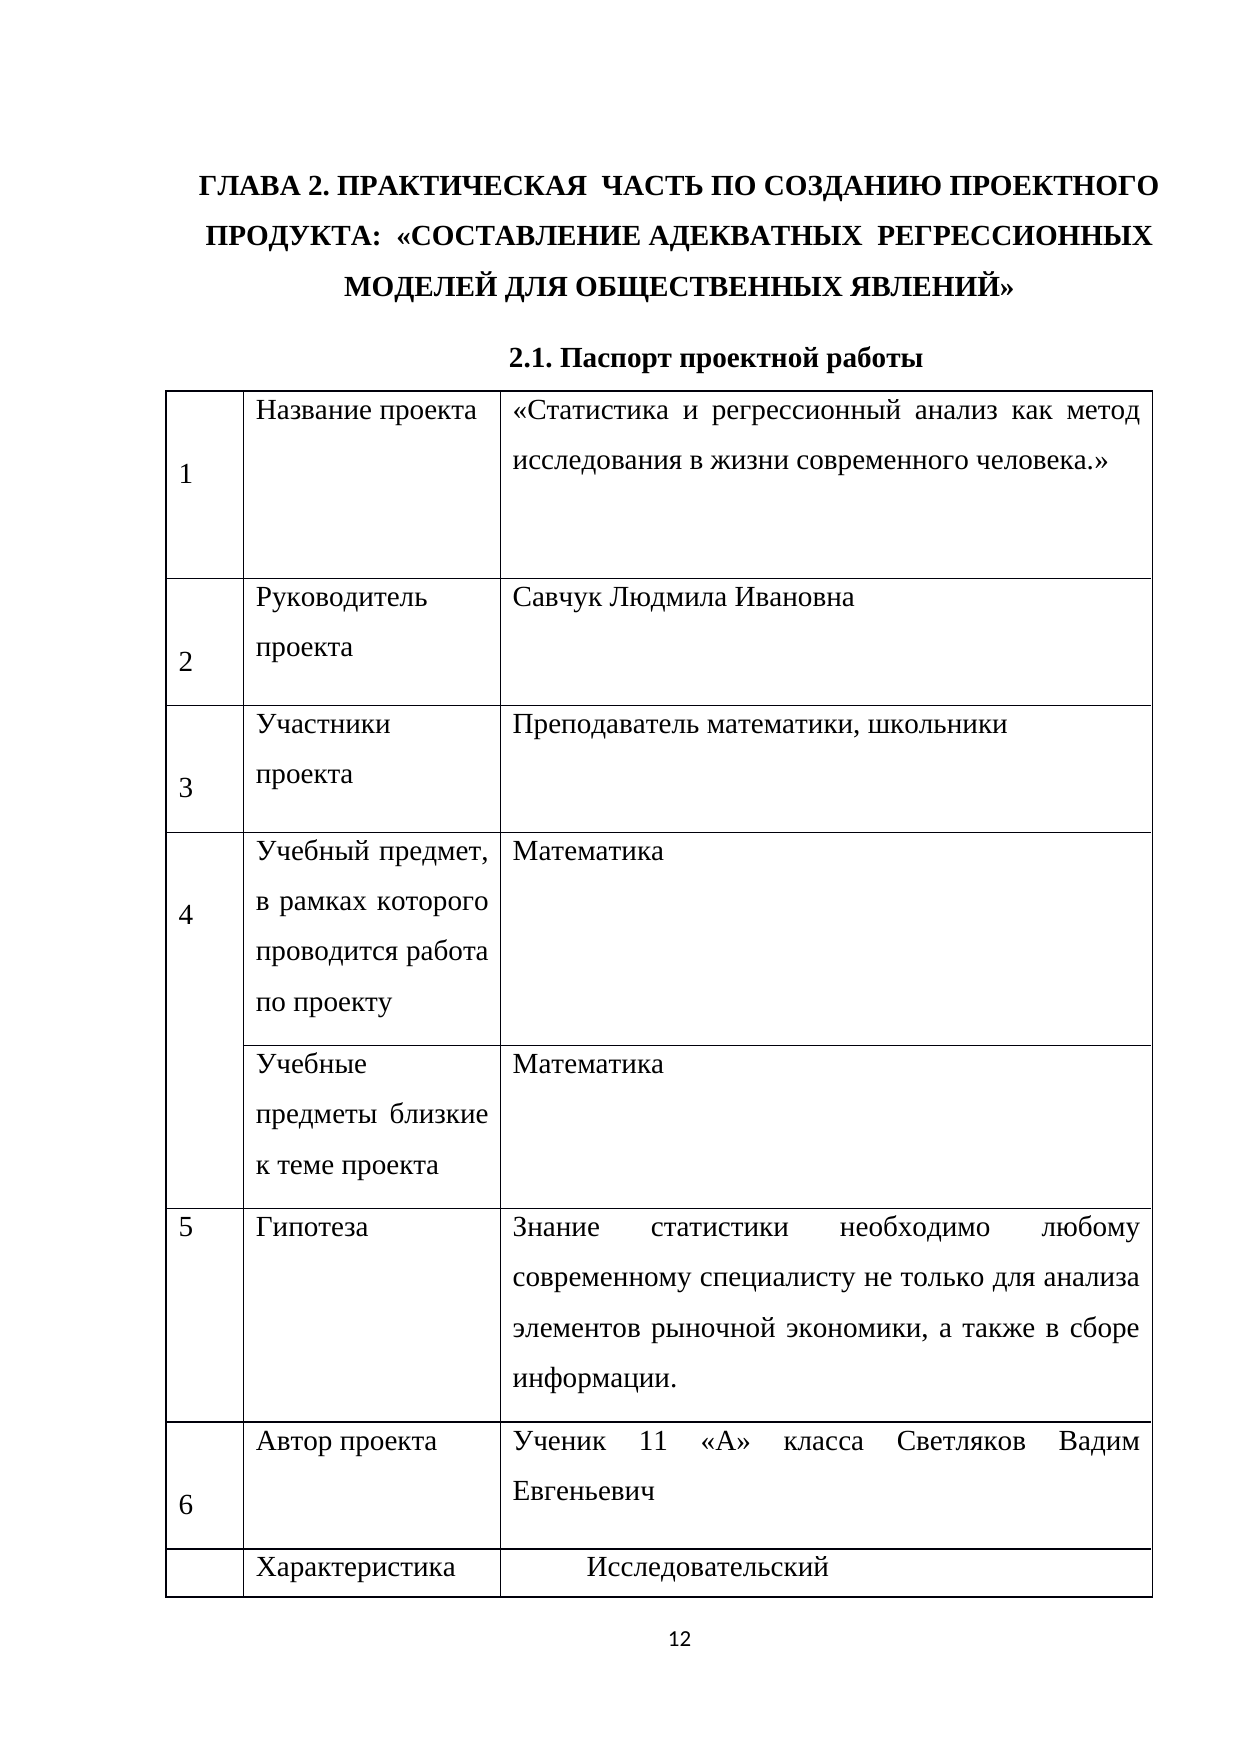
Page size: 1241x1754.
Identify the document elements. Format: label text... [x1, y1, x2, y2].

table_cell Руководитель проекта [244, 579, 500, 704]
table_cell 7 [167, 1550, 243, 1596]
table_cell Преподаватель математики, школьники [501, 705, 1152, 831]
table_cell Учебные предметы близкие к теме проекта [244, 1046, 500, 1208]
table_cell 6 [167, 1423, 243, 1548]
table_cell Математика [501, 831, 1152, 1045]
subtitle ГЛАВА 2. ПРАКТИЧЕСКАЯ ЧАСТЬ ПО СОЗДАНИЮ ПРОЕКТНОГО ПРОДУКТА: «СОСТАВЛЕНИЕ АДЕКВАТНЫХ РЕГРЕССИОННЫХ МОДЕЛЕЙ ДЛЯ ОБЩЕСТВЕННЫХ ЯВЛЕНИЙ» [177, 168, 1181, 302]
table_cell 3 [167, 706, 243, 831]
table_cell 4 [167, 833, 243, 1208]
table_cell Знание статистики необходимо любому современному специалисту не только для анализа элементов рыночной экономики, а также в сборе информации. [501, 1208, 1152, 1421]
table_cell Учебный предмет, в рамках которого проводится работа по проекту [244, 833, 500, 1045]
table_header «Статистика и регрессионный анализ как метод исследования в жизни современного человека.» [501, 392, 1152, 578]
subtitle 2.1. Паспорт проектной работы [177, 340, 1181, 373]
table_header Название проекта [244, 392, 500, 578]
table_cell Математика [501, 1045, 1152, 1208]
table_cell Исследовательский [501, 1548, 1152, 1596]
table_cell Савчук Людмила Ивановна [501, 578, 1152, 704]
table_cell Гипотеза [244, 1209, 500, 1421]
table_cell Ученик 11 «А» класса Светляков Вадим Евгеньевич [501, 1421, 1152, 1548]
table_cell 2 [167, 579, 243, 704]
table_cell Участники проекта [244, 706, 500, 831]
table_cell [244, 1550, 500, 1596]
table_header 1 [167, 392, 243, 578]
table_cell Автор проекта [244, 1423, 500, 1548]
table_cell 5 [167, 1209, 243, 1421]
